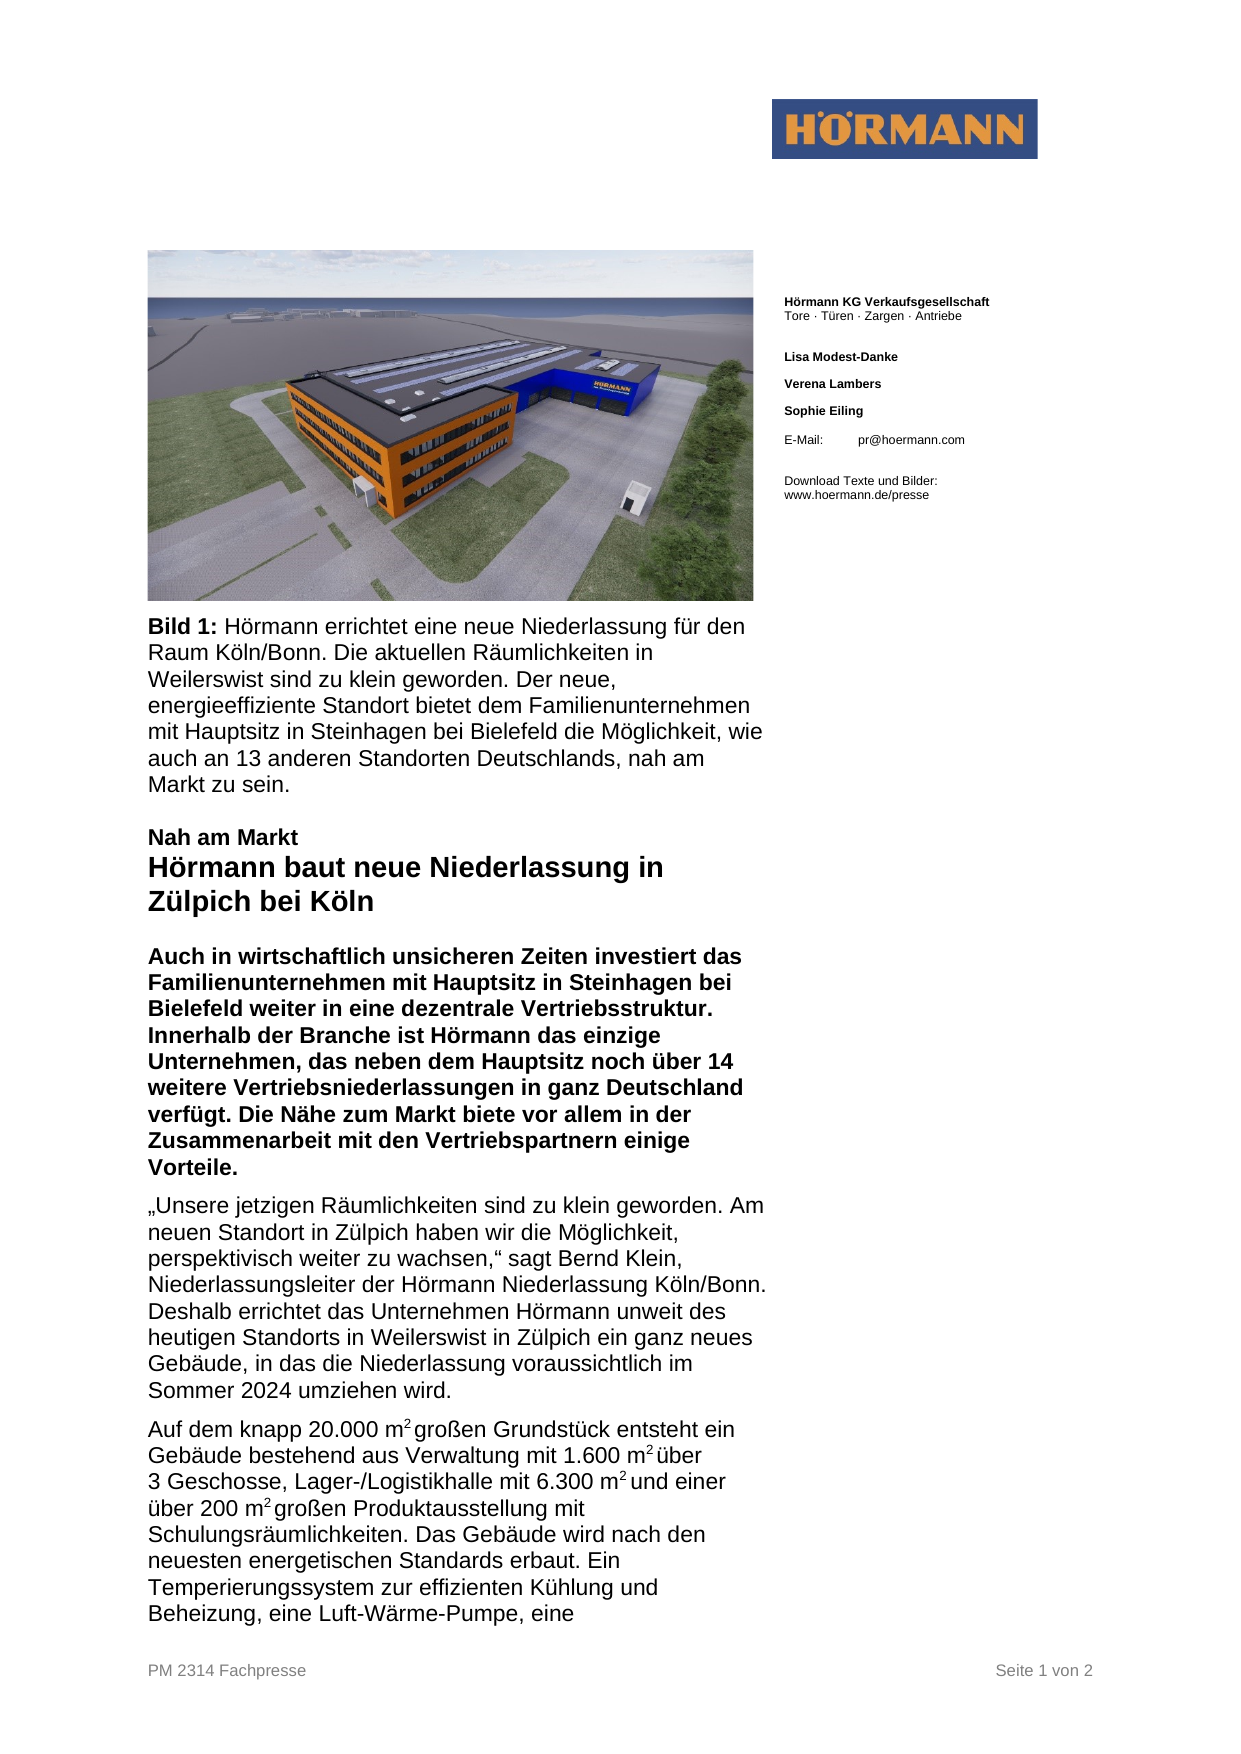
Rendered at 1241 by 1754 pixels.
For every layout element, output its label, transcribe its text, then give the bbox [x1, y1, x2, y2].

picture [772, 99, 1038, 159]
text Nah am Markt Hörmann baut neue Niederlassung in Zülpich bei Köln [148, 824, 767, 917]
text „Unsere jetzigen Räumlichkeiten sind zu klein geworden. Am neuen Standort in Zülpich haben wir die Möglichkeit, perspektivisch weiter zu wachsen,“ sagt Bernd Klein, Niederlassungsleiter der Hörmann Niederlassung Köln/Bonn. Deshalb errichtet das Unternehmen Hörmann unweit des heutigen Standorts in Weilerswist in Zülpich ein ganz neues Gebäude, in das die Niederlassung voraussichtlich im Sommer 2024 umziehen wird. [148, 1192, 769, 1403]
text Auch in wirtschaftlich unsicheren Zeiten investiert das Familienunternehmen mit Hauptsitz in Steinhagen bei Bielefeld weiter in eine dezentrale Vertriebsstruktur. Innerhalb der Branche ist Hörmann das einzige Unternehmen, das neben dem Hauptsitz noch über 14 weitere Vertriebsniederlassungen in ganz Deutschland verfügt. Die Nähe zum Markt biete vor allem in der Zusammenarbeit mit den Vertriebspartnern einige Vorteile. [148, 943, 767, 1180]
text Bild 1: Hörmann errichtet eine neue Niederlassung für den Raum Köln/Bonn. Die aktuellen Räumlichkeiten in Weilerswist sind zu klein geworden. Der neue, energieeffiziente Standort bietet dem Familienunternehmen mit Hauptsitz in Steinhagen bei Bielefeld die Möglichkeit, wie auch an 13 anderen Standorten Deutschlands, nah am Markt zu sein. [148, 613, 767, 797]
picture [147, 250, 754, 601]
